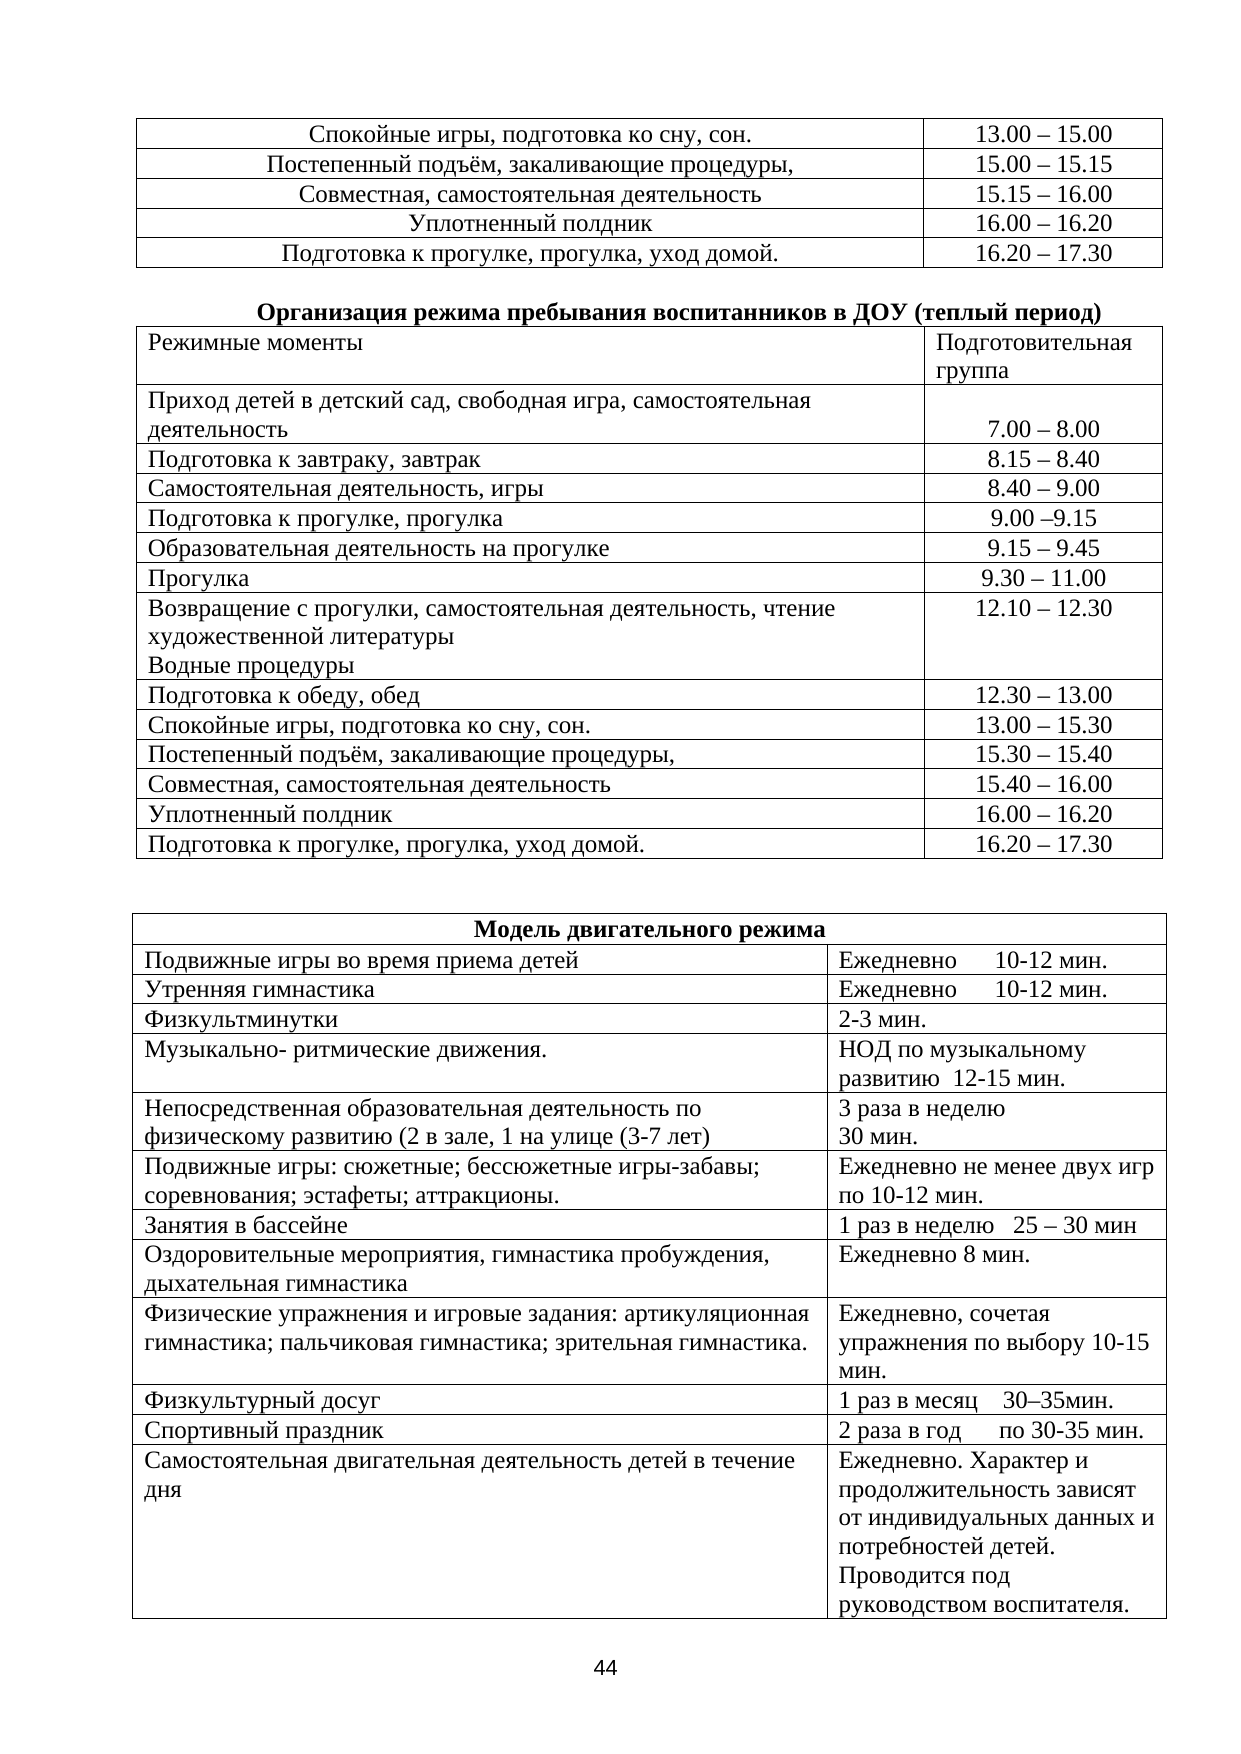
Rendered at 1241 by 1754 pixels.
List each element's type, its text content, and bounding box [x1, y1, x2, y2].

table_cell Совместная, самостоятельная деятельность [137, 179, 923, 207]
table_cell Физкультминутки [133, 1004, 827, 1033]
table_cell Уплотненный полдник [137, 209, 923, 237]
table_cell 8.15 – 8.40 [925, 444, 1162, 472]
table_header Модель двигательного режима [133, 914, 1166, 944]
table_cell Физкультурный досуг [133, 1385, 827, 1414]
table_cell Уплотненный полдник [137, 799, 924, 828]
table_cell Подготовка к прогулке, прогулка, уход домой. [137, 238, 923, 267]
table_cell Самостоятельная деятельность, игры [137, 474, 924, 502]
table_cell 2-3 мин. [828, 1004, 1166, 1033]
table_cell 9.30 – 11.00 [925, 563, 1162, 592]
table_cell Самостоятельная двигательная деятельность детей в течение дня [133, 1445, 827, 1617]
table_cell 16.00 – 16.20 [924, 209, 1162, 237]
table_cell 13.00 – 15.00 [924, 119, 1162, 148]
table_cell 16.20 – 17.30 [924, 238, 1162, 267]
text Организация режима пребывания воспитанников в ДОУ (теплый период) [133, 297, 1152, 326]
table_cell 9.15 – 9.45 [925, 533, 1162, 562]
table_cell Непосредственная образовательная деятельность по физическому развитию (2 в зале, 1 на улице (3-7 лет) [133, 1093, 827, 1150]
table_cell Ежедневно. Характер и продолжительность зависят от индивидуальных данных и потребностей детей. Проводится под руководством воспитателя. [828, 1445, 1166, 1617]
table_cell Музыкально- ритмические движения. [133, 1034, 827, 1092]
table_cell 1 раз в месяц 30–35мин. [828, 1385, 1166, 1414]
table_cell 1 раз в неделю 25 – 30 мин [828, 1210, 1166, 1238]
table_cell Ежедневно 8 мин. [828, 1240, 1166, 1297]
table_cell Ежедневно, сочетая упражнения по выбору 10-15 мин. [828, 1298, 1166, 1384]
table_cell 16.20 – 17.30 [925, 829, 1162, 858]
table_cell Спокойные игры, подготовка ко сну, сон. [137, 710, 924, 738]
table_cell 15.30 – 15.40 [925, 740, 1162, 768]
table_cell Приход детей в детский сад, свободная игра, самостоятельная деятельность [137, 385, 924, 443]
table_cell Прогулка [137, 563, 924, 592]
table_cell 12.10 – 12.30 [925, 593, 1162, 679]
table_header Подготовительная группа [925, 327, 1162, 384]
table_cell Постепенный подъём, закаливающие процедуры, [137, 149, 923, 178]
table_cell Подвижные игры: сюжетные; бессюжетные игры-забавы; соревнования; эстафеты; аттракционы. [133, 1151, 827, 1209]
table_cell НОД по музыкальному развитию 12-15 мин. [828, 1034, 1166, 1092]
table_cell Подготовка к завтраку, завтрак [137, 444, 924, 472]
table_header Режимные моменты [137, 327, 924, 384]
table_cell Ежедневно 10-12 мин. [828, 945, 1166, 973]
table_cell 13.00 – 15.30 [925, 710, 1162, 738]
table_cell Подвижные игры во время приема детей [133, 945, 827, 973]
table_cell 9.00 –9.15 [925, 503, 1162, 532]
table_cell 12.30 – 13.00 [925, 680, 1162, 709]
table_cell 7.00 – 8.00 [925, 385, 1162, 443]
table_cell 15.00 – 15.15 [924, 149, 1162, 178]
table_cell Подготовка к обеду, обед [137, 680, 924, 709]
table_cell Постепенный подъём, закаливающие процедуры, [137, 740, 924, 768]
table_cell 16.00 – 16.20 [925, 799, 1162, 828]
table_cell 8.40 – 9.00 [925, 474, 1162, 502]
table_cell Образовательная деятельность на прогулке [137, 533, 924, 562]
table_cell 15.40 – 16.00 [925, 769, 1162, 798]
table_cell Подготовка к прогулке, прогулка [137, 503, 924, 532]
table_cell Занятия в бассейне [133, 1210, 827, 1238]
table_cell Физические упражнения и игровые задания: артикуляционная гимнастика; пальчиковая гимнастика; зрительная гимнастика. [133, 1298, 827, 1384]
table_cell 15.15 – 16.00 [924, 179, 1162, 207]
table_cell Спортивный праздник [133, 1415, 827, 1444]
table_cell Утренняя гимнастика [133, 975, 827, 1003]
table_cell Подготовка к прогулке, прогулка, уход домой. [137, 829, 924, 858]
table_cell Совместная, самостоятельная деятельность [137, 769, 924, 798]
table_cell Спокойные игры, подготовка ко сну, сон. [137, 119, 923, 148]
table_cell 3 раза в неделю 30 мин. [828, 1093, 1166, 1150]
table_cell Возвращение с прогулки, самостоятельная деятельность, чтение художественной литературы Водные процедуры [137, 593, 924, 679]
table_cell Ежедневно 10-12 мин. [828, 975, 1166, 1003]
table_cell Оздоровительные мероприятия, гимнастика пробуждения, дыхательная гимнастика [133, 1240, 827, 1297]
table_cell Ежедневно не менее двух игр по 10-12 мин. [828, 1151, 1166, 1209]
table_cell 2 раза в год по 30-35 мин. [828, 1415, 1166, 1444]
